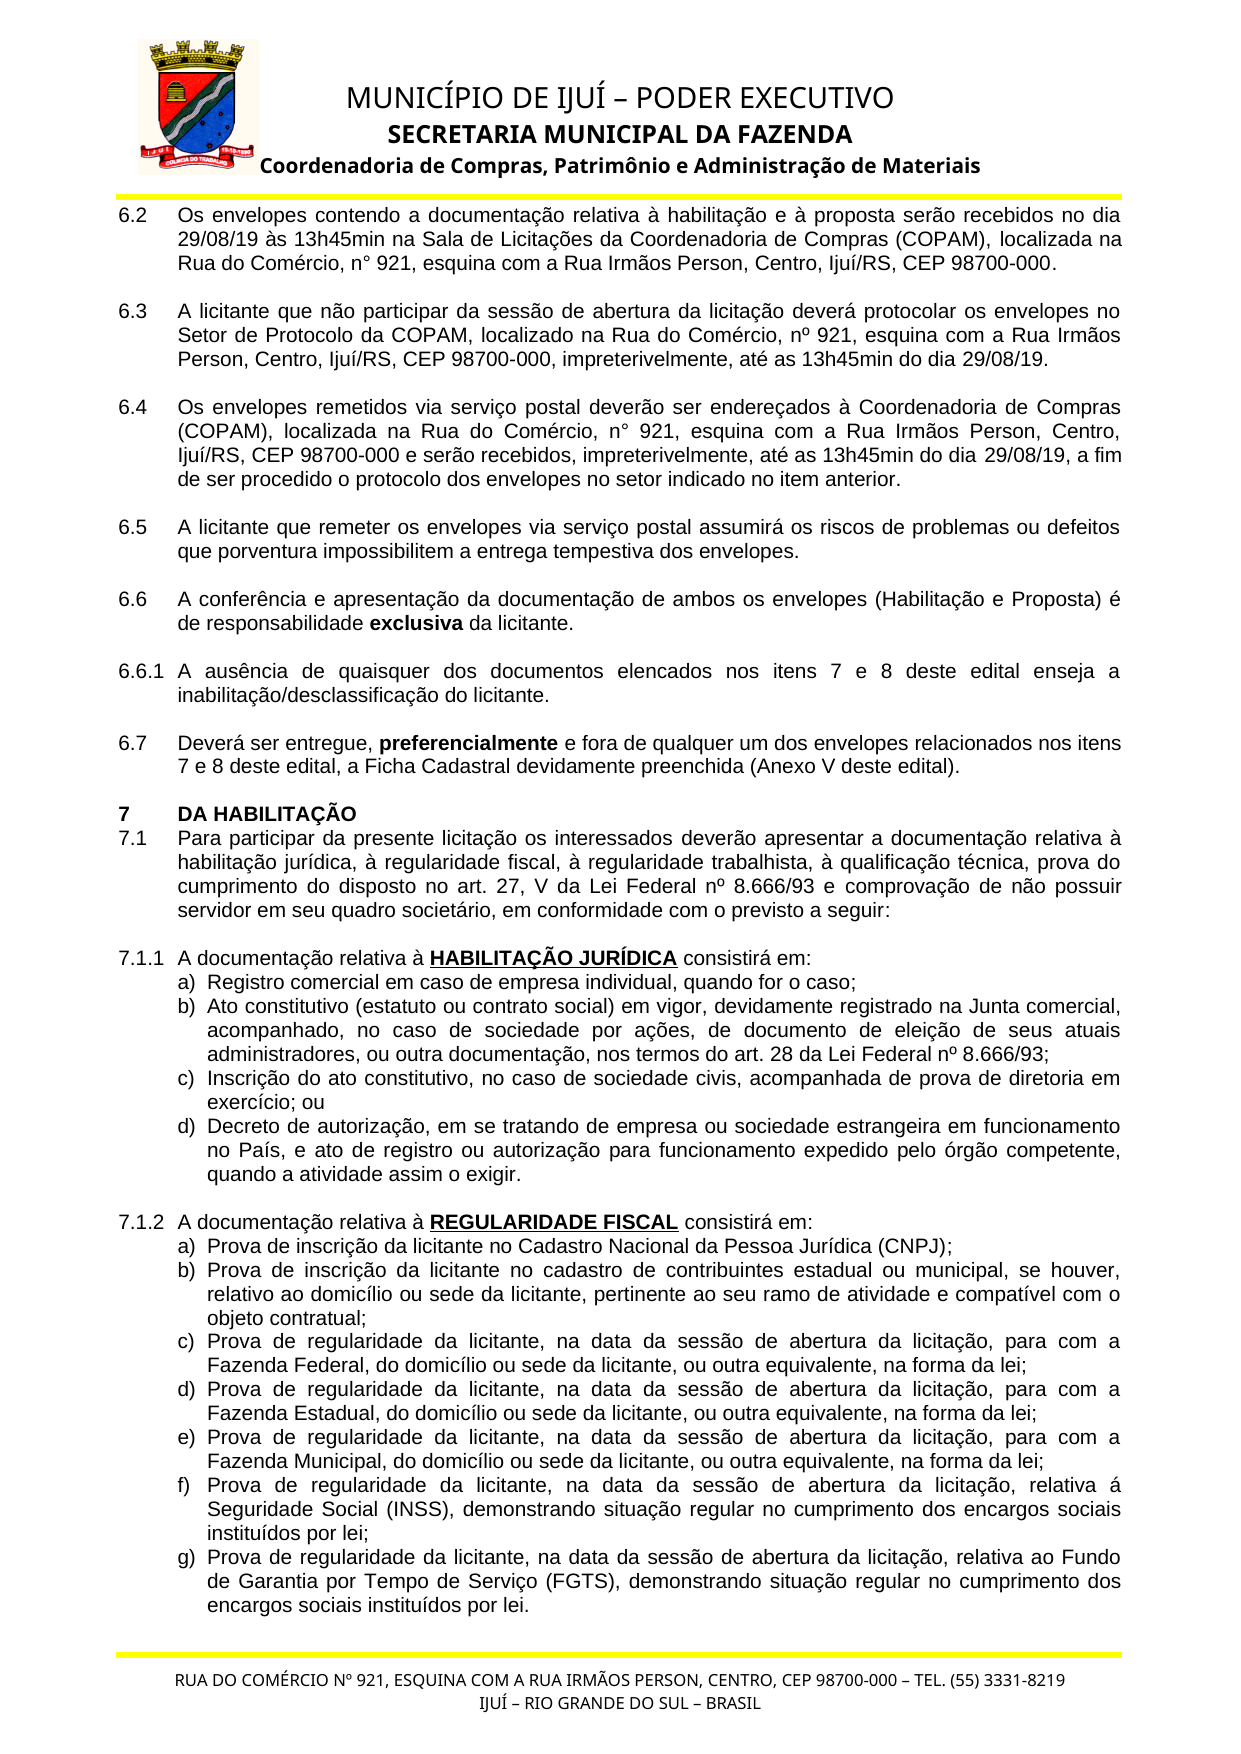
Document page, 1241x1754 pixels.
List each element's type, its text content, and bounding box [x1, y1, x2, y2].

list Prova de regularidade da licitante, na data da sessão de abertura da licitação, para com a Fazenda Municipal, do domicílio ou sede da licitante, ou outra equivalente, na forma da lei; [177, 1425, 1122, 1473]
list A documentação relativa à HABILITAÇÃO JURÍDICA consistirá em: [118, 946, 1122, 970]
list A ausência de quaisquer dos documentos elencados nos itens 7 e 8 deste edital enseja a inabilitação/desclassificação do licitante. [118, 658, 1122, 706]
list Inscrição do ato constitutivo, no caso de sociedade civis, acompanhada de prova de diretoria em exercício; ou [177, 1066, 1122, 1114]
list Para participar da presente licitação os interessados deverão apresentar a documentação relativa à habilitação jurídica, à regularidade fiscal, à regularidade trabalhista, à qualificação técnica, prova do cumprimento do disposto no art. 27, V da Lei Federal nº 8.666/93 e comprovação de não possuir servidor em seu quadro societário, em conformidade com o previsto a seguir: [118, 826, 1122, 922]
list A licitante que remeter os envelopes via serviço postal assumirá os riscos de problemas ou defeitos que porventura impossibilitem a entrega tempestiva dos envelopes. [118, 515, 1122, 563]
list Prova de regularidade da licitante, na data da sessão de abertura da licitação, relativa á Seguridade Social (INSS), demonstrando situação regular no cumprimento dos encargos sociais instituídos por lei; [177, 1473, 1122, 1545]
list Os envelopes remetidos via serviço postal deverão ser endereçados à Coordenadoria de Compras (COPAM), localizada na Rua do Comércio, n° 921, esquina com a Rua Irmãos Person, Centro, Ijuí/RS, CEP 98700-000 e serão recebidos, impreterivelmente, até as 13h45min do dia 29/08/19, a fim de ser procedido o protocolo dos envelopes no setor indicado no item anterior. [118, 395, 1122, 491]
list Prova de regularidade da licitante, na data da sessão de abertura da licitação, para com a Fazenda Estadual, do domicílio ou sede da licitante, ou outra equivalente, na forma da lei; [177, 1377, 1122, 1425]
list Os envelopes contendo a documentação relativa à habilitação e à proposta serão recebidos no dia 29/08/19 às 13h45min na Sala de Licitações da Coordenadoria de Compras (COPAM), localizada na Rua do Comércio, n° 921, esquina com a Rua Irmãos Person, Centro, Ijuí/RS, CEP 98700-000. [118, 203, 1122, 275]
list Prova de inscrição da licitante no Cadastro Nacional da Pessoa Jurídica (CNPJ); [177, 1233, 1122, 1257]
text 6.7 Deverá ser entregue, preferencialmente e fora de qualquer um dos envelopes relacionados nos itens 7 e 8 deste edital, a Ficha Cadastral devidamente preenchida (Anexo V deste edital). [118, 730, 1122, 778]
list Ato constitutivo (estatuto ou contrato social) em vigor, devidamente registrado na Junta comercial, acompanhado, no caso de sociedade por ações, de documento de eleição de seus atuais administradores, ou outra documentação, nos termos do art. 28 da Lei Federal nº 8.666/93; [177, 994, 1122, 1066]
picture [138, 39, 259, 175]
list DA HABILITAÇÃO [118, 802, 1122, 826]
list Registro comercial em caso de empresa individual, quando for o caso; [177, 970, 1122, 994]
list Decreto de autorização, em se tratando de empresa ou sociedade estrangeira em funcionamento no País, e ato de registro ou autorização para funcionamento expedido pelo órgão competente, quando a atividade assim o exigir. [177, 1114, 1122, 1186]
list A licitante que não participar da sessão de abertura da licitação deverá protocolar os envelopes no Setor de Protocolo da COPAM, localizado na Rua do Comércio, nº 921, esquina com a Rua Irmãos Person, Centro, Ijuí/RS, CEP 98700-000, impreterivelmente, até as 13h45min do dia 29/08/19. [118, 299, 1122, 371]
list Prova de regularidade da licitante, na data da sessão de abertura da licitação, para com a Fazenda Federal, do domicílio ou sede da licitante, ou outra equivalente, na forma da lei; [177, 1329, 1122, 1377]
list A conferência e apresentação da documentação de ambos os envelopes (Habilitação e Proposta) é de responsabilidade exclusiva da licitante. [118, 587, 1122, 634]
list A documentação relativa à REGULARIDADE FISCAL consistirá em: [118, 1209, 1122, 1233]
list Prova de inscrição da licitante no cadastro de contribuintes estadual ou municipal, se houver, relativo ao domicílio ou sede da licitante, pertinente ao seu ramo de atividade e compatível com o objeto contratual; [177, 1257, 1122, 1329]
list Prova de regularidade da licitante, na data da sessão de abertura da licitação, relativa ao Fundo de Garantia por Tempo de Serviço (FGTS), demonstrando situação regular no cumprimento dos encargos sociais instituídos por lei. [177, 1545, 1122, 1617]
